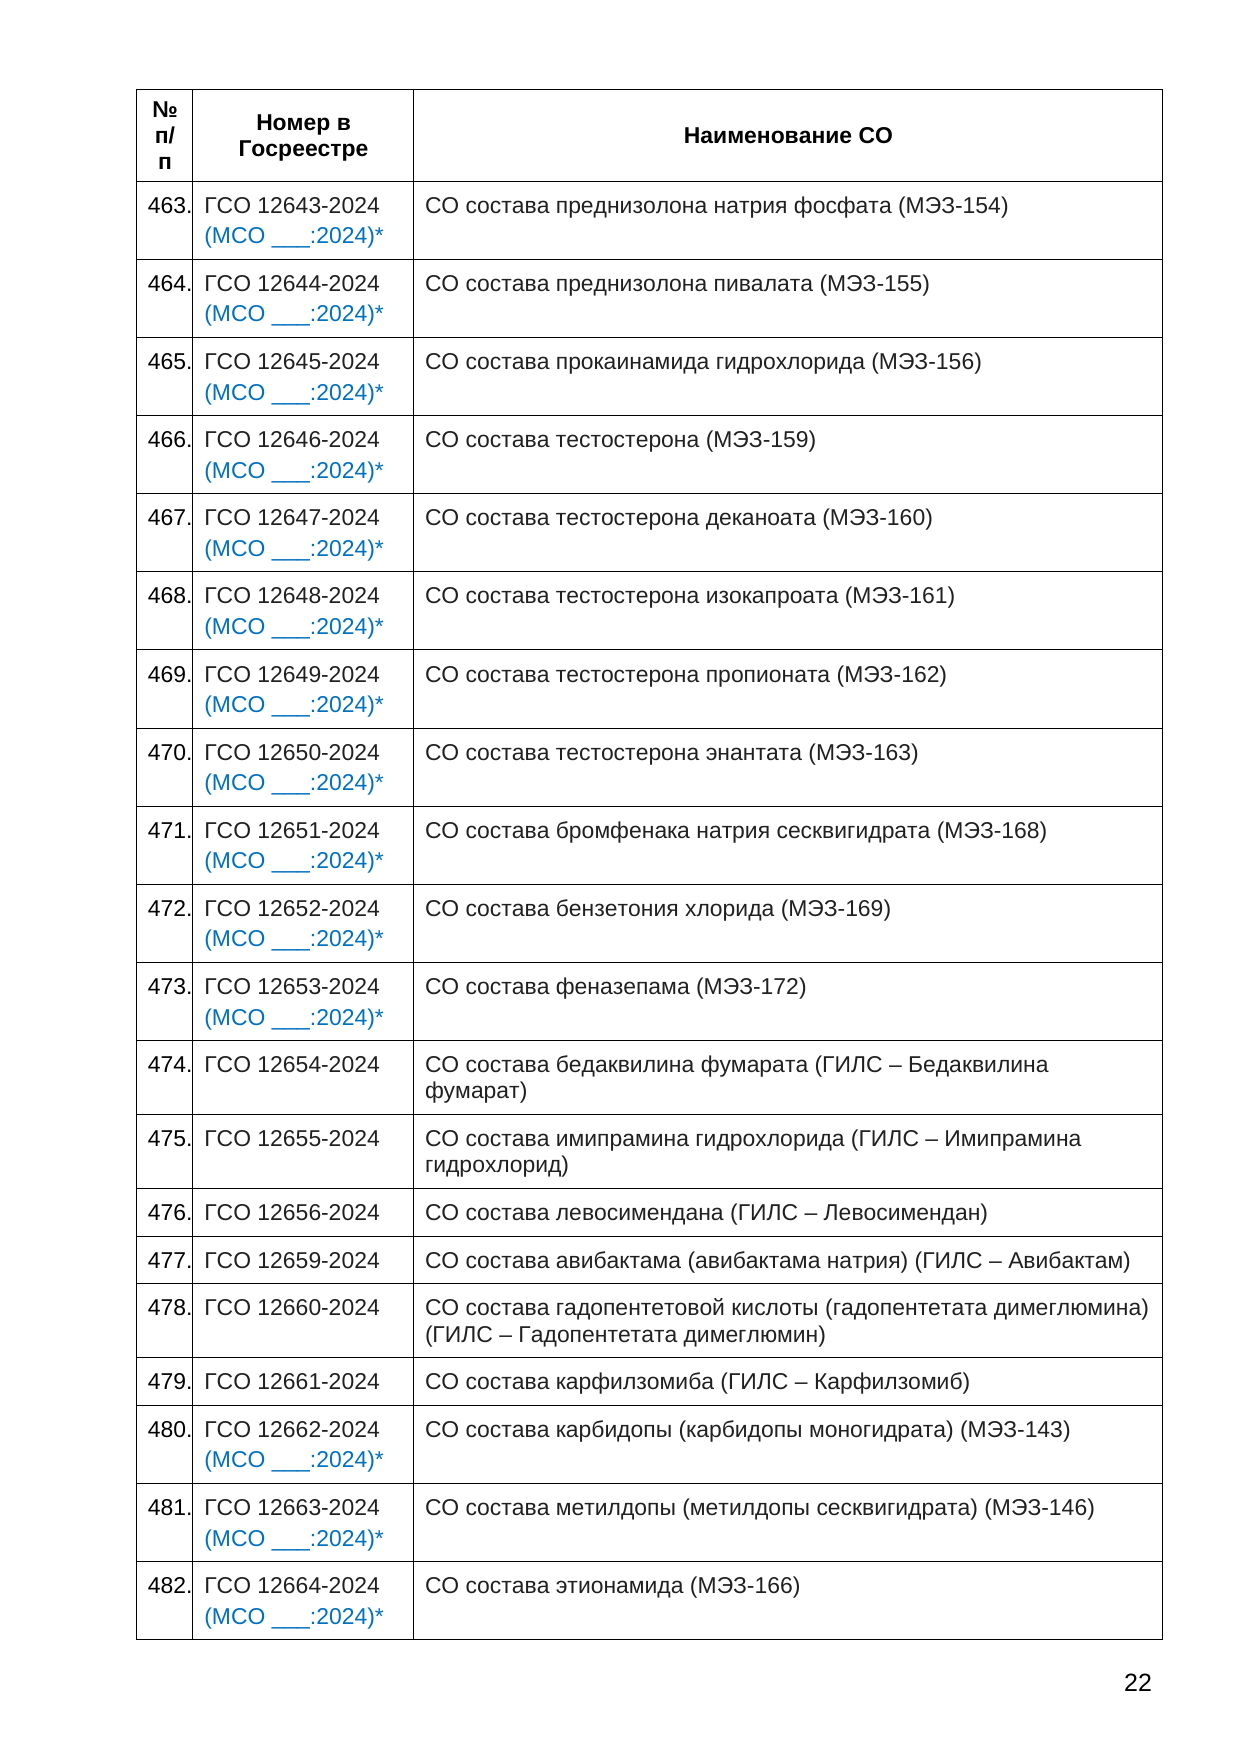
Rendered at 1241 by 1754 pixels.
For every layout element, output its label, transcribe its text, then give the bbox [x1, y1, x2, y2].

table_cell ГСО 12645-2024 (МСО ___:2024)* [193, 338, 413, 415]
table_cell ГСО 12660-2024 [193, 1284, 413, 1357]
table_cell [137, 1189, 192, 1236]
table_cell ГСО 12643-2024 (МСО ___:2024)* [193, 182, 413, 259]
table_header Номер в Госреестре [193, 90, 413, 181]
table_cell [137, 260, 192, 337]
table_cell ГСО 12655-2024 [193, 1115, 413, 1188]
table_cell [137, 572, 192, 649]
table_cell ГСО 12659-2024 [193, 1237, 413, 1283]
table_cell [137, 1358, 192, 1405]
table_header № п/п [137, 90, 192, 181]
table_cell ГСО 12663-2024 (МСО ___:2024)* [193, 1484, 413, 1561]
table_cell ГСО 12664-2024 (МСО ___:2024)* [193, 1562, 413, 1639]
table_cell СО состава метилдопы (метилдопы сесквигидрата) (МЭЗ-146) [414, 1484, 1162, 1561]
table_cell СО состава бедаквилина фумарата (ГИЛС – Бедаквилина фумарат) [414, 1041, 1162, 1114]
table_cell ГСО 12656-2024 [193, 1189, 413, 1236]
table_cell [137, 1041, 192, 1114]
table_cell ГСО 12661-2024 [193, 1358, 413, 1405]
table_cell ГСО 12648-2024 (МСО ___:2024)* [193, 572, 413, 649]
table_cell ГСО 12654-2024 [193, 1041, 413, 1114]
table_cell ГСО 12644-2024 (МСО ___:2024)* [193, 260, 413, 337]
table_cell [137, 1237, 192, 1283]
table_cell [137, 807, 192, 884]
table_cell [137, 182, 192, 259]
table_cell СО состава феназепама (МЭЗ-172) [414, 963, 1162, 1040]
table_cell ГСО 12662-2024 (МСО ___:2024)* [193, 1406, 413, 1483]
table_header Наименование СО [414, 90, 1162, 181]
table_cell СО состава левосимендана (ГИЛС – Левосимендан) [414, 1189, 1162, 1236]
table_cell СО состава тестостерона (МЭЗ-159) [414, 416, 1162, 493]
table_cell СО состава карфилзомиба (ГИЛС – Карфилзомиб) [414, 1358, 1162, 1405]
table_cell ГСО 12651-2024 (МСО ___:2024)* [193, 807, 413, 884]
table_cell [137, 963, 192, 1040]
table_cell ГСО 12652-2024 (МСО ___:2024)* [193, 885, 413, 962]
table_cell [137, 1484, 192, 1561]
table_cell СО состава карбидопы (карбидопы моногидрата) (МЭЗ-143) [414, 1406, 1162, 1483]
table_cell СО состава тестостерона пропионата (МЭЗ-162) [414, 650, 1162, 727]
table_cell [137, 1115, 192, 1188]
table_cell СО состава имипрамина гидрохлорида (ГИЛС – Имипрамина гидрохлорид) [414, 1115, 1162, 1188]
table_cell СО состава преднизолона пивалата (МЭЗ-155) [414, 260, 1162, 337]
table_cell СО состава авибактама (авибактама натрия) (ГИЛС – Авибактам) [414, 1237, 1162, 1283]
table_cell [137, 729, 192, 806]
table_cell СО состава этионамида (МЭЗ-166) [414, 1562, 1162, 1639]
table_cell СО состава бромфенака натрия сесквигидрата (МЭЗ-168) [414, 807, 1162, 884]
table_cell [137, 338, 192, 415]
table_cell [137, 1406, 192, 1483]
table_cell ГСО 12653-2024 (МСО ___:2024)* [193, 963, 413, 1040]
table_cell ГСО 12649-2024 (МСО ___:2024)* [193, 650, 413, 727]
table_cell [137, 650, 192, 727]
table_cell СО состава гадопентетовой кислоты (гадопентетата димеглюмина) (ГИЛС – Гадопентетата димеглюмин) [414, 1284, 1162, 1357]
table_cell СО состава преднизолона натрия фосфата (МЭЗ-154) [414, 182, 1162, 259]
table_cell ГСО 12646-2024 (МСО ___:2024)* [193, 416, 413, 493]
table_cell [137, 416, 192, 493]
table_cell ГСО 12647-2024 (МСО ___:2024)* [193, 494, 413, 571]
table_cell [137, 1284, 192, 1357]
table_cell СО состава бензетония хлорида (МЭЗ-169) [414, 885, 1162, 962]
table_cell СО состава прокаинамида гидрохлорида (МЭЗ-156) [414, 338, 1162, 415]
table_cell СО состава тестостерона изокапроата (МЭЗ-161) [414, 572, 1162, 649]
table_cell ГСО 12650-2024 (МСО ___:2024)* [193, 729, 413, 806]
table_cell СО состава тестостерона деканоата (МЭЗ-160) [414, 494, 1162, 571]
table_cell [137, 494, 192, 571]
table_cell СО состава тестостерона энантата (МЭЗ-163) [414, 729, 1162, 806]
table_cell [137, 1562, 192, 1639]
table_cell [137, 885, 192, 962]
